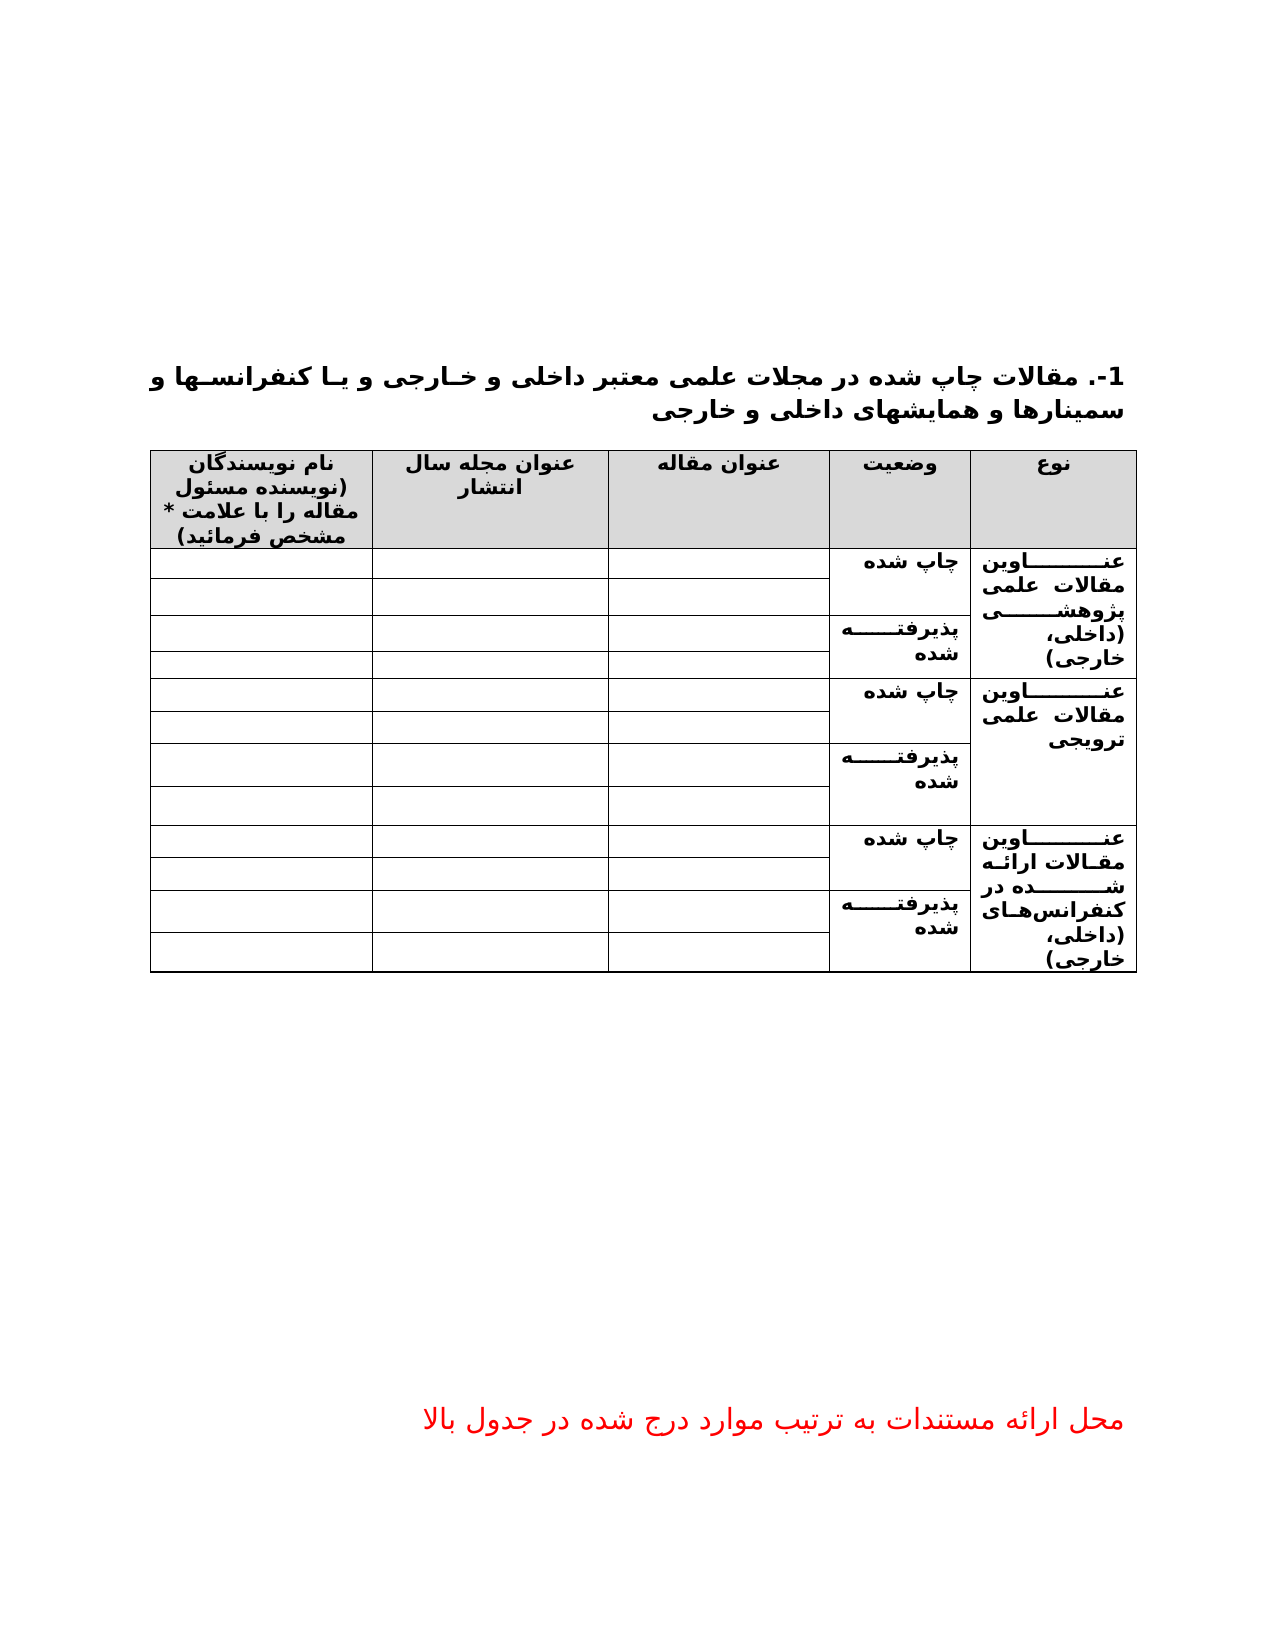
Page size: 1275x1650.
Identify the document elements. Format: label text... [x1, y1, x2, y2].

table_cell [609, 933, 829, 971]
table_cell [609, 787, 829, 824]
table_header نام نویسندگان (نویسنده مسئول مقاله را با علامت * مشخص فرمائید) [151, 451, 372, 548]
table_cell [373, 579, 608, 615]
table_cell [373, 858, 608, 890]
table_cell [373, 787, 608, 824]
table_cell پذیرفته شده [830, 616, 970, 678]
table_cell [151, 579, 372, 615]
text 1-. مقالات چاپ شده در مجلات علمی معتبر داخلی و خارجی و یا کنفرانسها و سمینارها و همایشهای داخلی و خارجی [150, 362, 1125, 425]
table_cell [609, 652, 829, 678]
table_cell پذیرفته شده [830, 891, 970, 971]
table_cell [151, 826, 372, 857]
table_cell چاپ شده [830, 826, 970, 890]
table_cell [609, 891, 829, 932]
table_cell [373, 549, 608, 578]
table_cell [151, 787, 372, 824]
table_cell عناوین مقالات ارائه شده در کنفرانس‌های (داخلی، خارجی) [971, 826, 1136, 971]
table_cell پذیرفته شده [830, 744, 970, 824]
table_cell [609, 616, 829, 651]
table_cell [373, 712, 608, 743]
table_cell عناوین مقالات علمی ترویجی [971, 679, 1136, 824]
table_cell [609, 744, 829, 786]
table_cell عناوین مقالات علمی پژوهشی (داخلی، خارجی) [971, 549, 1136, 678]
table_cell [151, 652, 372, 678]
table_cell [609, 826, 829, 857]
table_cell چاپ شده [830, 679, 970, 743]
table_cell [151, 549, 372, 578]
table_cell [609, 549, 829, 578]
table_cell [373, 933, 608, 971]
table_cell [373, 826, 608, 857]
table_cell چاپ شده [830, 549, 970, 615]
table_cell [609, 858, 829, 890]
table_cell [151, 712, 372, 743]
table_cell [373, 679, 608, 711]
table_cell [609, 712, 829, 743]
table_cell [151, 933, 372, 971]
table_cell [609, 579, 829, 615]
table_cell [373, 744, 608, 786]
table_cell [151, 858, 372, 890]
table_cell [373, 616, 608, 651]
table_cell [151, 679, 372, 711]
table_header نوع [971, 451, 1136, 548]
table_cell [151, 891, 372, 932]
table_cell [609, 679, 829, 711]
table_header عنوان مقاله [609, 451, 829, 548]
table_cell [151, 616, 372, 651]
table_cell [151, 744, 372, 786]
table_cell [373, 652, 608, 678]
text محل ارائه مستندات به ترتيب موارد درج شده در جدول بالا [150, 1402, 1125, 1436]
table_header وضعیت [830, 451, 970, 548]
table_header عنوان مجله سال انتشار [373, 451, 608, 548]
table_cell [373, 891, 608, 932]
